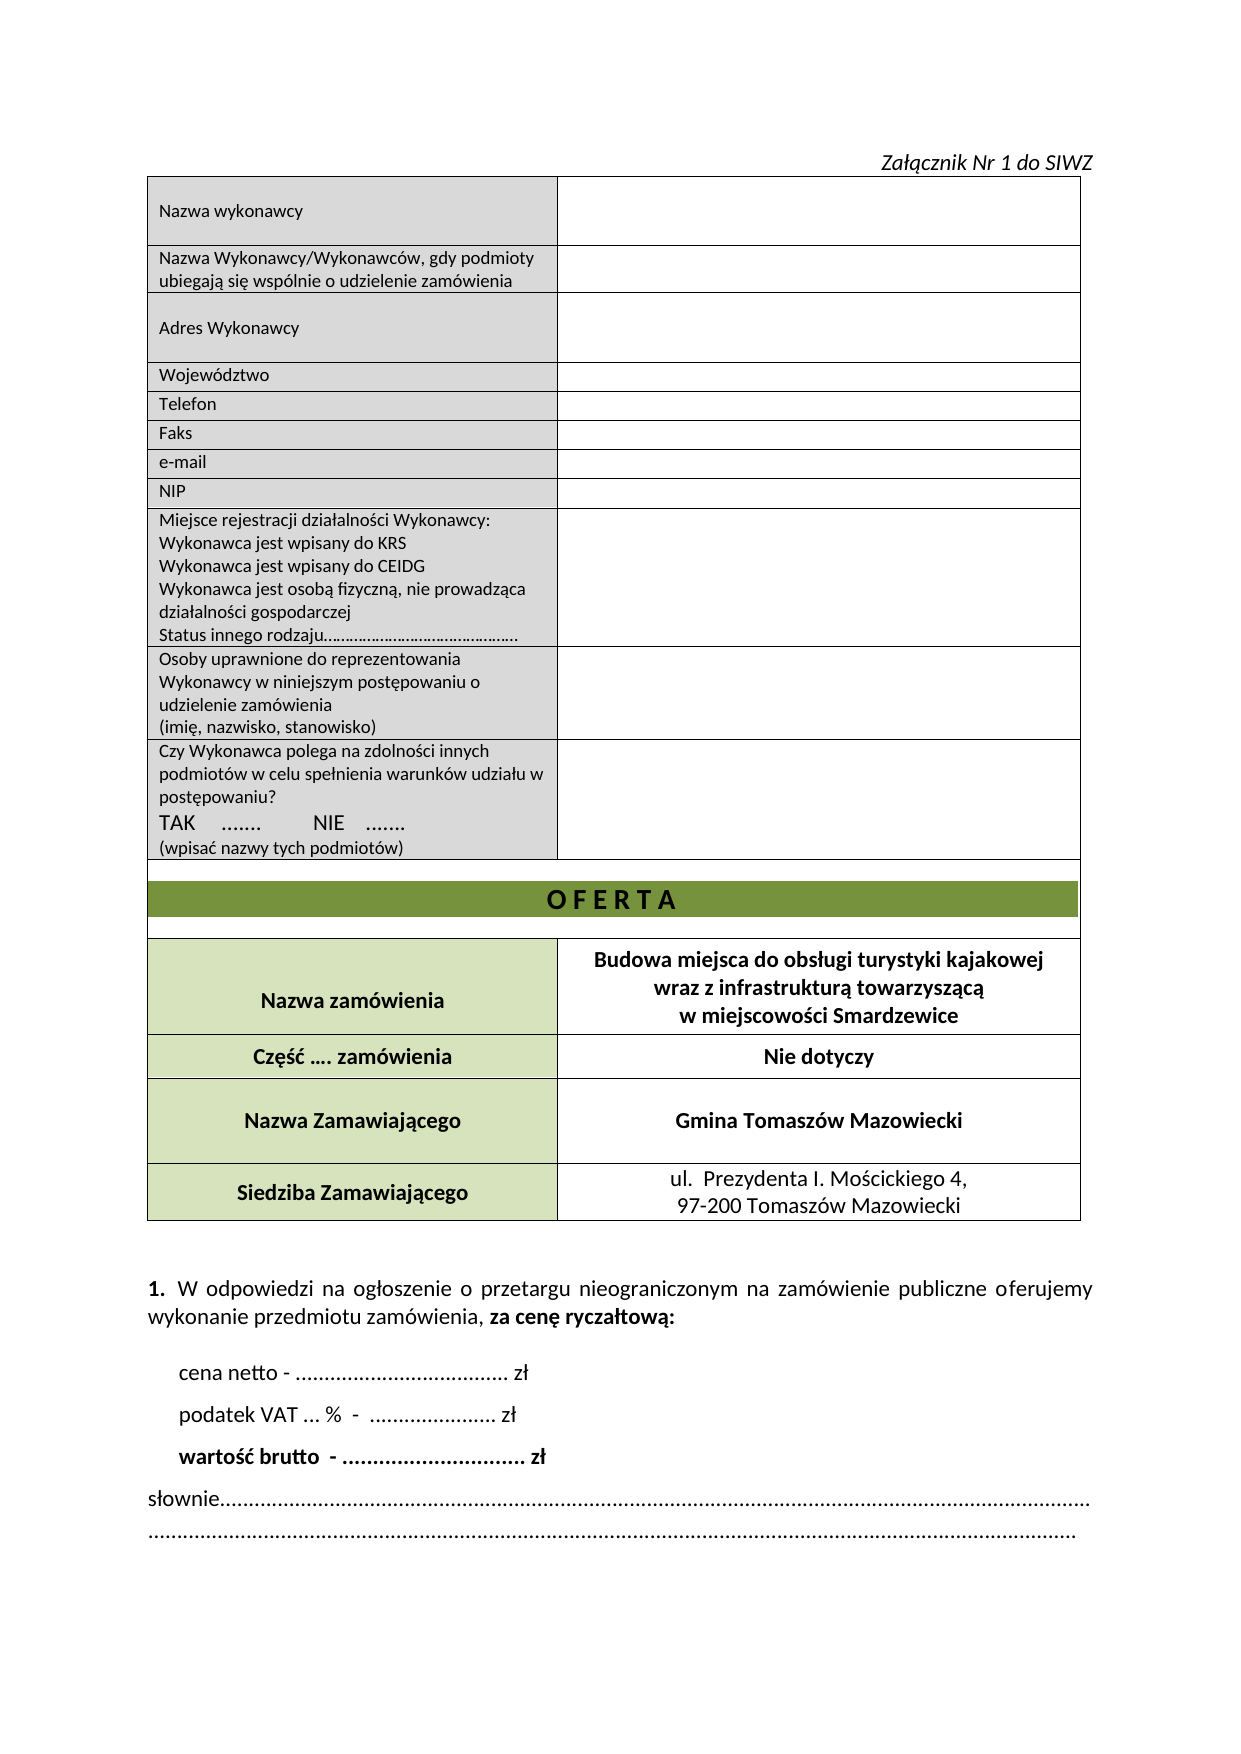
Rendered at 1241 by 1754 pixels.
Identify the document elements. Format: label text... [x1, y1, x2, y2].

table_cell Faks [148, 421, 557, 449]
table_cell e-mail [148, 450, 557, 478]
table_cell [558, 509, 1080, 646]
table_cell [558, 246, 1080, 292]
table_cell [558, 740, 1080, 859]
text Załącznik Nr 1 do SIWZ [148, 148, 1093, 176]
table_cell Nie dotyczy [558, 1035, 1080, 1077]
table_cell Budowa miejsca do obsługi turystyki kajakowej wraz z infrastrukturą towarzyszącą w miejscowości Smardzewice [558, 939, 1080, 1034]
table_cell Część …. zamówienia [148, 1035, 557, 1077]
table_cell [558, 293, 1080, 362]
table_cell Miejsce rejestracji działalności Wykonawcy: Wykonawca jest wpisany do KRS Wykonawca jest wpisany do CEIDG Wykonawca jest osobą fizyczną, nie prowadząca działalności gospodarczej Status innego rodzaju……………………………………… [148, 509, 557, 646]
table_cell Adres Wykonawcy [148, 293, 557, 362]
table_cell O F E R T A [148, 860, 1080, 938]
table_cell [558, 421, 1080, 449]
table_cell Czy Wykonawca polega na zdolności innych podmiotów w celu spełnienia warunków udziału w postępowaniu? TAK ....... NIE ....... (wpisać nazwy tych podmiotów) [148, 740, 557, 859]
table_cell [558, 479, 1080, 507]
table_cell Nazwa Zamawiającego [148, 1079, 557, 1163]
table_cell NIP [148, 479, 557, 507]
text cena netto - ..................................... zł [148, 1358, 1093, 1386]
text wartość brutto - .............................. zł [148, 1442, 1093, 1470]
table_cell Gmina Tomaszów Mazowiecki [558, 1079, 1080, 1163]
text podatek VAT ... % - ...................... zł [148, 1400, 1093, 1428]
table_cell Nazwa Wykonawcy/Wykonawców, gdy podmioty ubiegają się wspólnie o udzielenie zamówienia [148, 246, 557, 292]
text słownie........................................................................................................................................................................................................................................................................................................................ [148, 1484, 1093, 1544]
table_cell [558, 392, 1080, 420]
table_cell Nazwa zamówienia [148, 939, 557, 1034]
table_cell Województwo [148, 363, 557, 391]
table_cell ul. Prezydenta I. Mościckiego 4, 97-200 Tomaszów Mazowiecki [558, 1164, 1080, 1220]
table_cell [558, 647, 1080, 739]
list W odpowiedzi na ogłoszenie o przetargu nieograniczonym na zamówienie publiczne oferujemy wykonanie przedmiotu zamówienia, za cenę ryczałtową: [148, 1274, 1093, 1330]
table_cell Osoby uprawnione do reprezentowania Wykonawcy w niniejszym postępowaniu o udzielenie zamówienia (imię, nazwisko, stanowisko) [148, 647, 557, 739]
table_cell Siedziba Zamawiającego [148, 1164, 557, 1220]
table_cell Telefon [148, 392, 557, 420]
table_cell [558, 363, 1080, 391]
table_cell [558, 450, 1080, 478]
table_header Nazwa wykonawcy [148, 177, 557, 245]
table_header [558, 177, 1080, 245]
